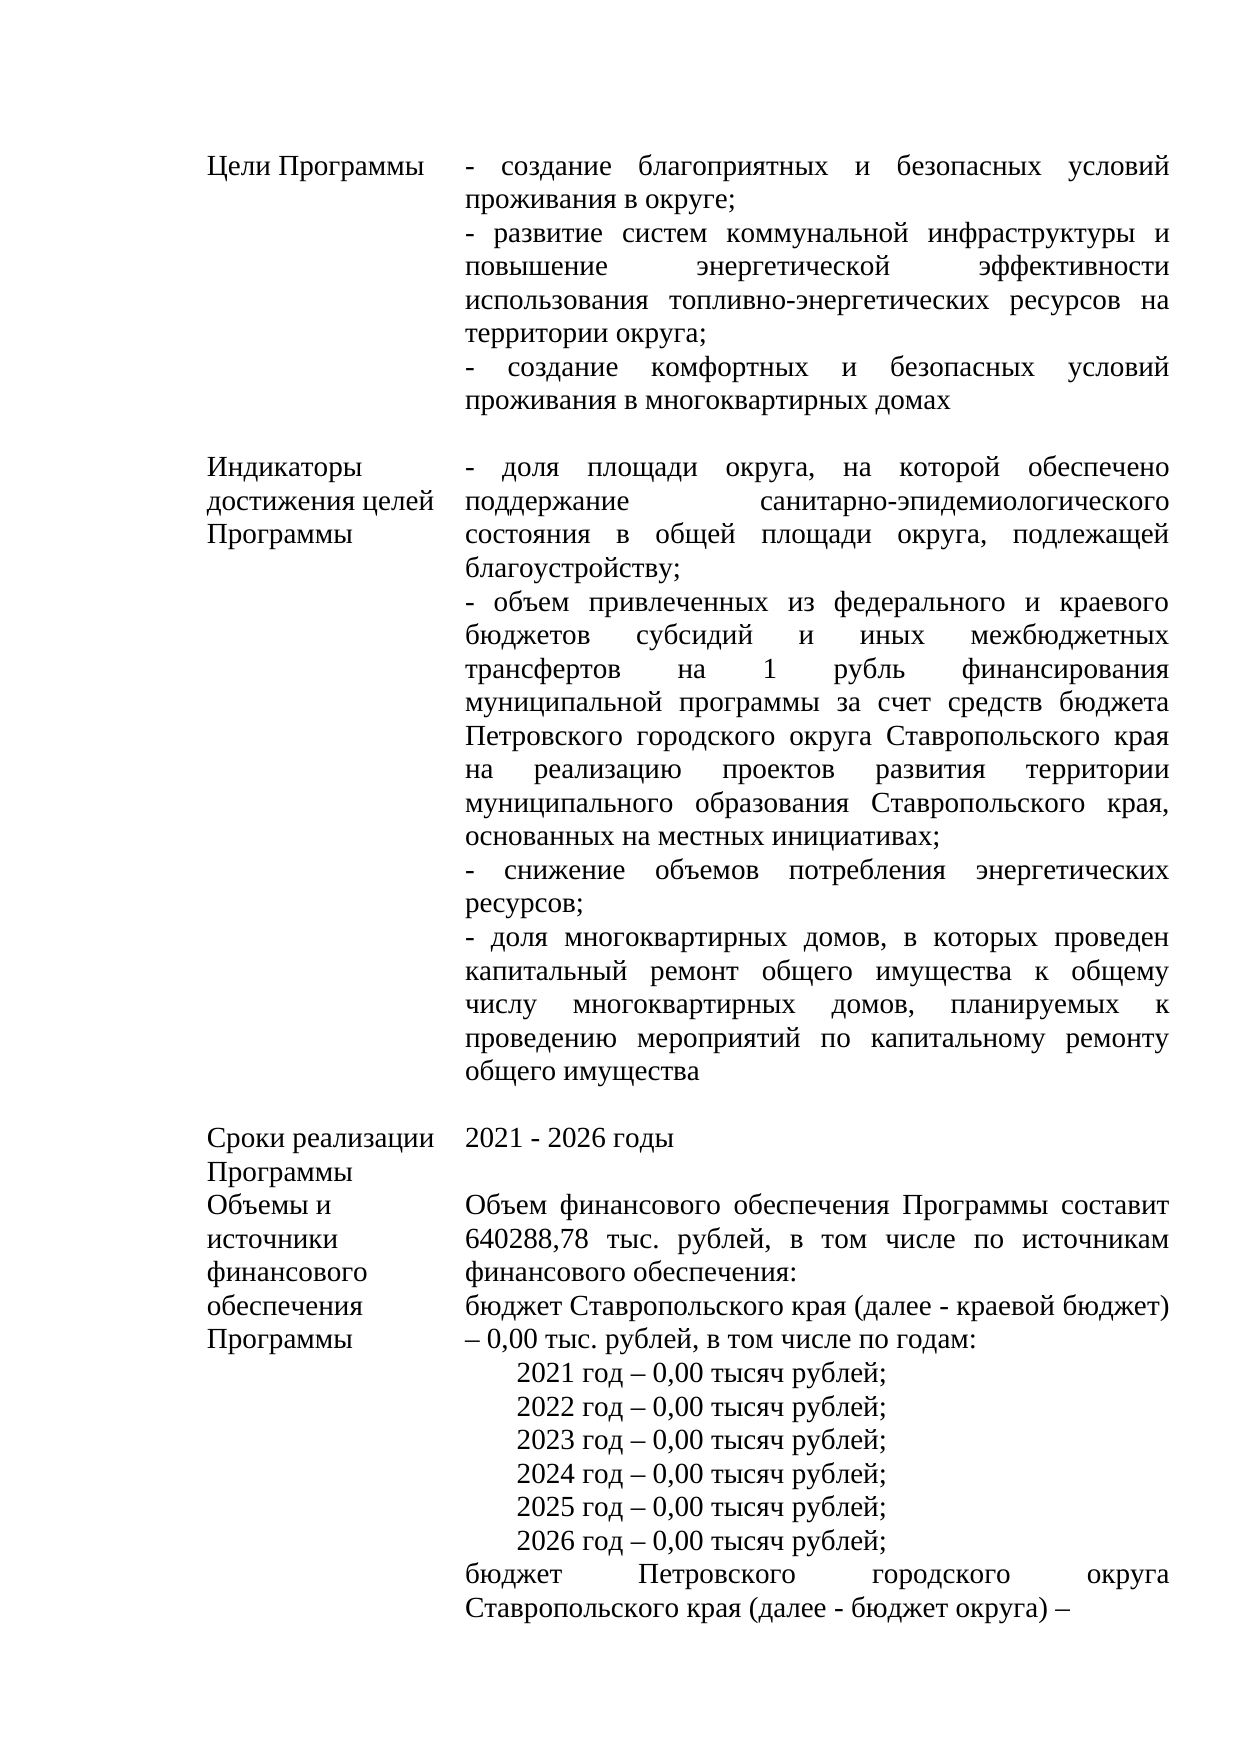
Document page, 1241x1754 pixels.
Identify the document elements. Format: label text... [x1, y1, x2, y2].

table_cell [195, 1188, 453, 1623]
table_cell Сроки реализации Программы [195, 1120, 453, 1187]
table_cell Цели Программы [195, 148, 453, 449]
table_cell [454, 1188, 1181, 1623]
table_cell 2021 - 2026 годы [454, 1120, 1181, 1187]
table_cell - доля площади округа, на которой обеспечено поддержание санитарно-эпидемиологического состояния в общей площади округа, подлежащей благоустройству; - объем привлеченных из федерального и краевого бюджетов субсидий и иных межбюджетных трансфертов на 1 рубль финансирования муниципальной программы за счет средств бюджета Петровского городского округа Ставропольского края на реализацию проектов развития территории муниципального образования Ставропольского края, основанных на местных инициативах; - снижение объемов потребления энергетических ресурсов; - доля многоквартирных домов, в которых проведен капитальный ремонт общего имущества к общему числу многоквартирных домов, планируемых к проведению мероприятий по капитальному ремонту общего имущества [454, 450, 1181, 1120]
table_cell Индикаторы достижения целей Программы [195, 450, 453, 1120]
table_cell - создание благоприятных и безопасных условий проживания в округе; - развитие систем коммунальной инфраструктуры и повышение энергетической эффективности использования топливно-энергетических ресурсов на территории округа; - создание комфортных и безопасных условий проживания в многоквартирных домах [454, 148, 1181, 449]
